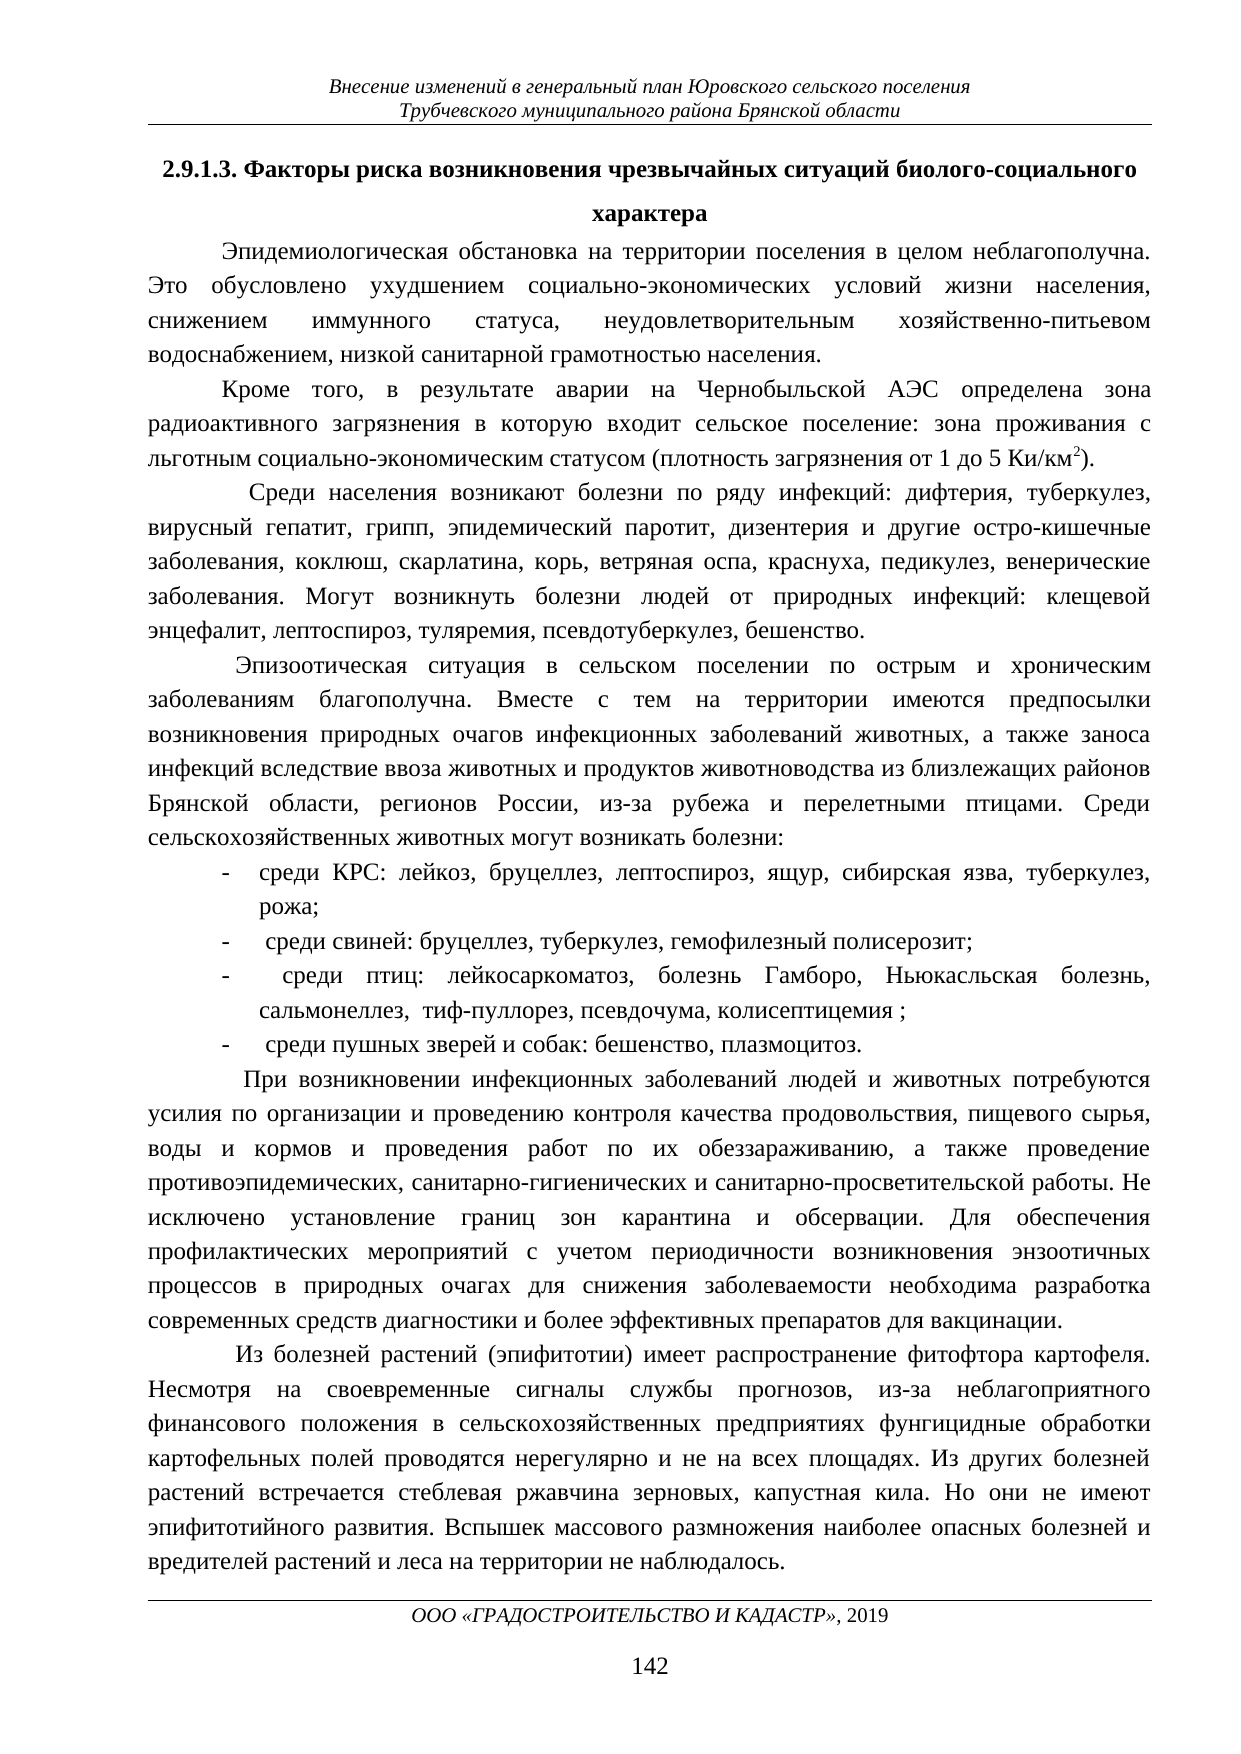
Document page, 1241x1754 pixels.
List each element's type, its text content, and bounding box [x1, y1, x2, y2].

text Эпидемиологическая обстановка на территории поселения в целом неблагополучна. Это обусловлено ухудшением социально-экономических условий жизни населения, снижением иммунного статуса, неудовлетворительным хозяйственно-питьевом водоснабжением, низкой санитарной грамотностью населения. [148, 236, 1152, 368]
title 2.9.1.3. Факторы риска возникновения чрезвычайных ситуаций биолого-социального характера [148, 154, 1152, 228]
list среди пушных зверей и собак: бешенство, плазмоцитоз. [221, 1029, 1152, 1058]
text При возникновении инфекционных заболеваний людей и животных потребуются усилия по организации и проведению контроля качества продовольствия, пищевого сырья, воды и кормов и проведения работ по их обеззараживанию, а также проведение противоэпидемических, санитарно-гигиенических и санитарно-просветительской работы. Не исключено установление границ зон карантина и обсервации. Для обеспечения профилактических мероприятий с учетом периодичности возникновения энзоотичных процессов в природных очагах для снижения заболеваемости необходима разработка современных средств диагностики и более эффективных препаратов для вакцинации. [148, 1064, 1152, 1334]
text Из болезней растений (эпифитотии) имеет распространение фитофтора картофеля. Несмотря на своевременные сигналы службы прогнозов, из-за неблагоприятного финансового положения в сельскохозяйственных предприятиях фунгицидные обработки картофельных полей проводятся нерегулярно и не на всех площадях. Из других болезней растений встречается стеблевая ржавчина зерновых, капустная кила. Но они не имеют эпифитотийного развития. Вспышек массового размножения наиболее опасных болезней и вредителей растений и леса на территории не наблюдалось. [148, 1339, 1152, 1575]
text Кроме того, в результате аварии на Чернобыльской АЭС определена зона радиоактивного загрязнения в которую входит сельское поселение: зона проживания с льготным социально-экономическим статусом (плотность загрязнения от 1 до 5 Ки/км2). [148, 374, 1152, 472]
list среди свиней: бруцеллез, туберкулез, гемофилезный полисерозит; [221, 926, 1152, 954]
text Среди населения возникают болезни по ряду инфекций: дифтерия, туберкулез, вирусный гепатит, грипп, эпидемический паротит, дизентерия и другие остро-кишечные заболевания, коклюш, скарлатина, корь, ветряная оспа, краснуха, педикулез, венерические заболевания. Могут возникнуть болезни людей от природных инфекций: клещевой энцефалит, лептоспироз, туляремия, псевдотуберкулез, бешенство. [148, 477, 1152, 644]
list среди птиц: лейкосаркоматоз, болезнь Гамборо, Ньюкасльская болезнь, сальмонеллез, тиф-пуллорез, псевдочума, колисептицемия ; [221, 960, 1152, 1023]
text Эпизоотическая ситуация в сельском поселении по острым и хроническим заболеваниям благополучна. Вместе с тем на территории имеются предпосылки возникновения природных очагов инфекционных заболеваний животных, а также заноса инфекций вследствие ввоза животных и продуктов животноводства из близлежащих районов Брянской области, регионов России, из-за рубежа и перелетными птицами. Среди сельскохозяйственных животных могут возникать болезни: [148, 650, 1152, 851]
list среди КРС: лейкоз, бруцеллез, лептоспироз, ящур, сибирская язва, туберкулез, рожа; [221, 857, 1152, 920]
